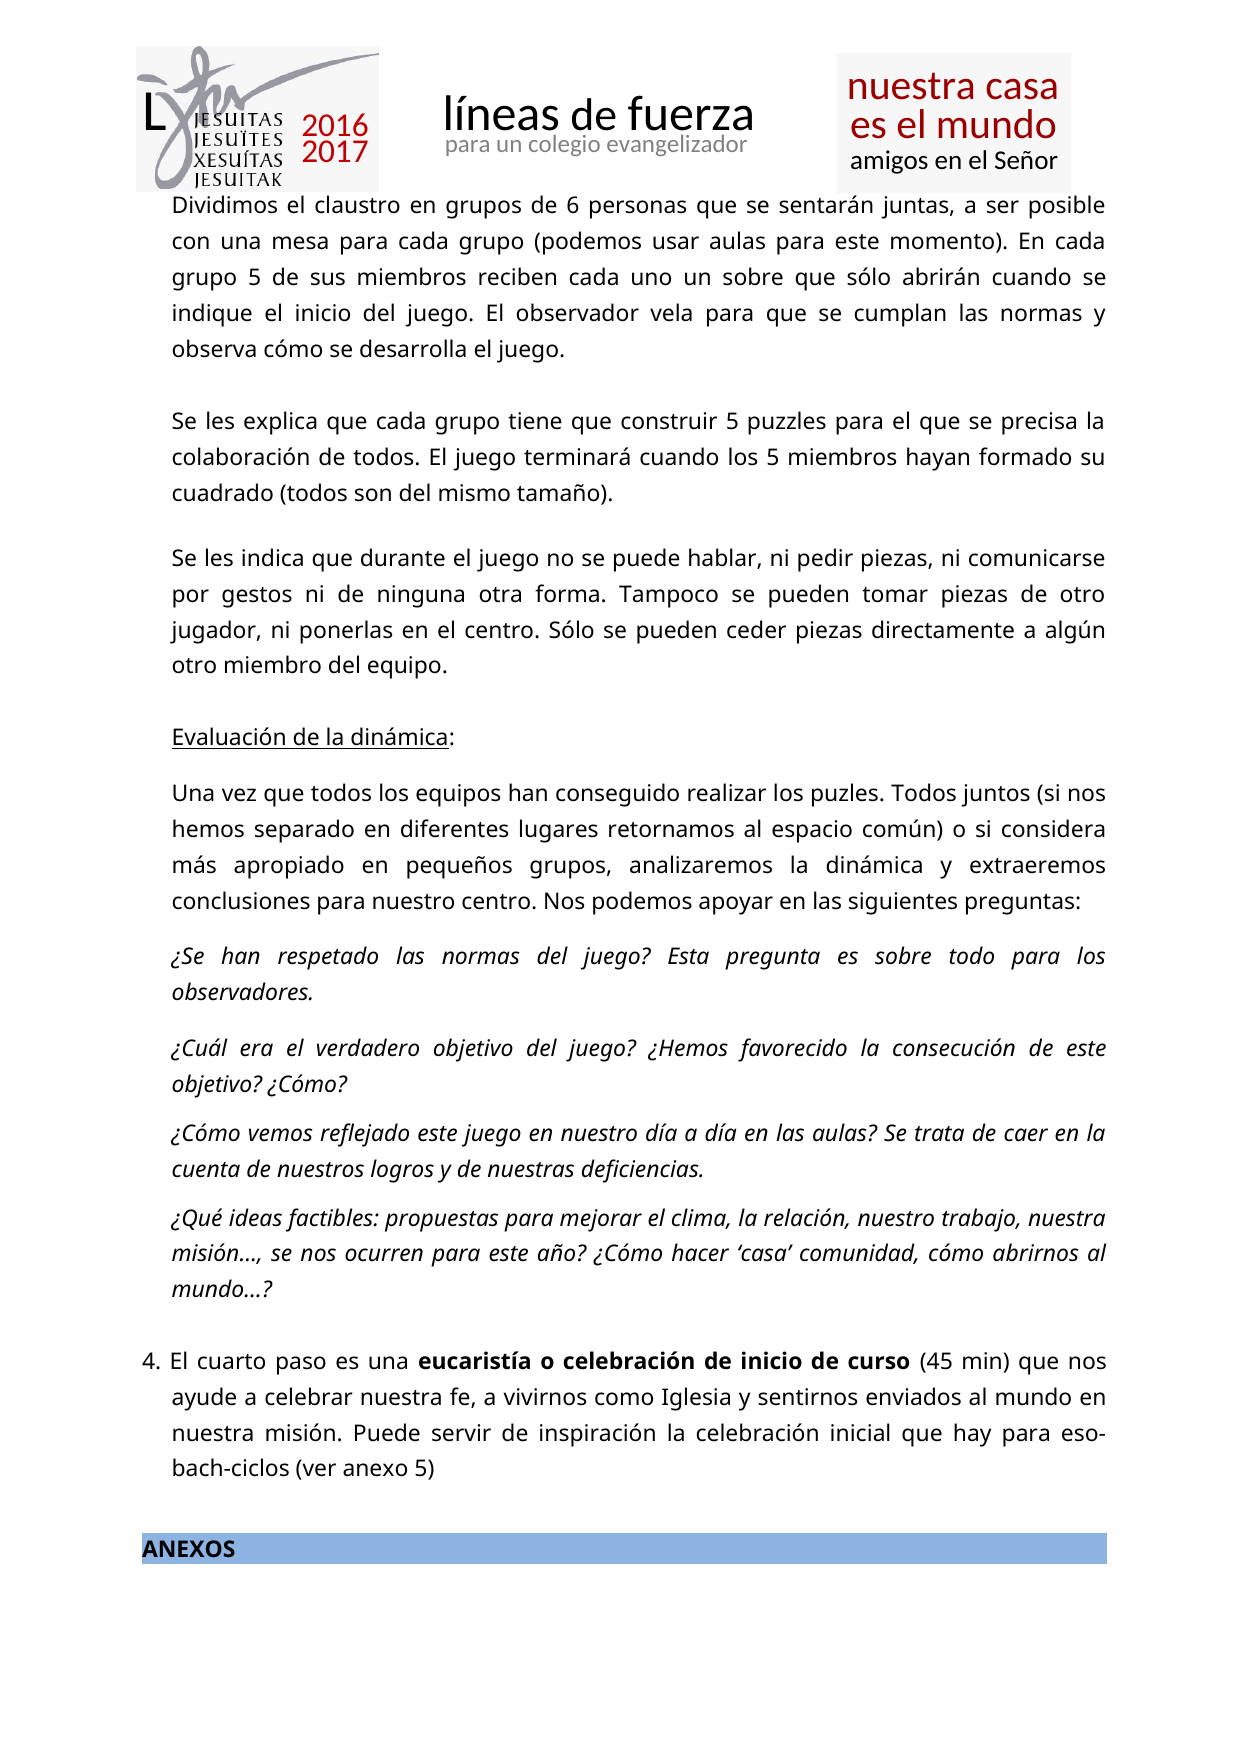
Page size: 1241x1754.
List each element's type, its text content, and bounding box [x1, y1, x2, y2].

list ¿Cuál era el verdadero objetivo del juego? ¿Hemos favorecido la consecución de este objetivo? ¿Cómo? [171, 1032, 1107, 1099]
list ¿Se han respetado las normas del juego? Esta pregunta es sobre todo para los observadores. [171, 940, 1107, 1007]
list ¿Cómo vemos reflejado este juego en nuestro día a día en las aulas? Se trata de caer en la cuenta de nuestros logros y de nuestras deficiencias. [171, 1117, 1107, 1184]
text ANEXOS [142, 1533, 1107, 1564]
picture [836, 53, 1072, 189]
list ¿Qué ideas factibles: propuestas para mejorar el clima, la relación, nuestro trabajo, nuestra misión…, se nos ocurren para este año? ¿Cómo hacer ‘casa’ comunidad, cómo abrirnos al mundo…? [171, 1201, 1107, 1304]
list Evaluación de la dinámica: [171, 721, 1107, 753]
text 4. El cuarto paso es una eucaristía o celebración de inicio de curso (45 min) que nos ayude a celebrar nuestra fe, a vivirnos como Iglesia y sentirnos enviados al mundo en nuestra misión. Puede servir de inspiración la celebración inicial que hay para eso-bach-ciclos (ver anexo 5) [142, 1344, 1107, 1484]
list Dividimos el claustro en grupos de 6 personas que se sentarán juntas, a ser posible con una mesa para cada grupo (podemos usar aulas para este momento). En cada grupo 5 de sus miembros reciben cada uno un sobre que sólo abrirán cuando se indique el inicio del juego. El observador vela para que se cumplan las normas y observa cómo se desarrolla el juego. [171, 189, 1107, 364]
list Una vez que todos los equipos han conseguido realizar los puzles. Todos juntos (si nos hemos separado en diferentes lugares retornamos al espacio común) o si considera más apropiado en pequeños grupos, analizaremos la dinámica y extraeremos conclusiones para nuestro centro. Nos podemos apoyar en las siguientes preguntas: [171, 777, 1107, 916]
list Se les explica que cada grupo tiene que construir 5 puzzles para el que se precisa la colaboración de todos. El juego terminará cuando los 5 miembros hayan formado su cuadrado (todos son del mismo tamaño). [171, 404, 1107, 508]
picture [136, 46, 379, 192]
list Se les indica que durante el juego no se puede hablar, ni pedir piezas, ni comunicarse por gestos ni de ninguna otra forma. Tampoco se pueden tomar piezas de otro jugador, ni ponerlas en el centro. Sólo se pueden ceder piezas directamente a algún otro miembro del equipo. [171, 542, 1107, 681]
